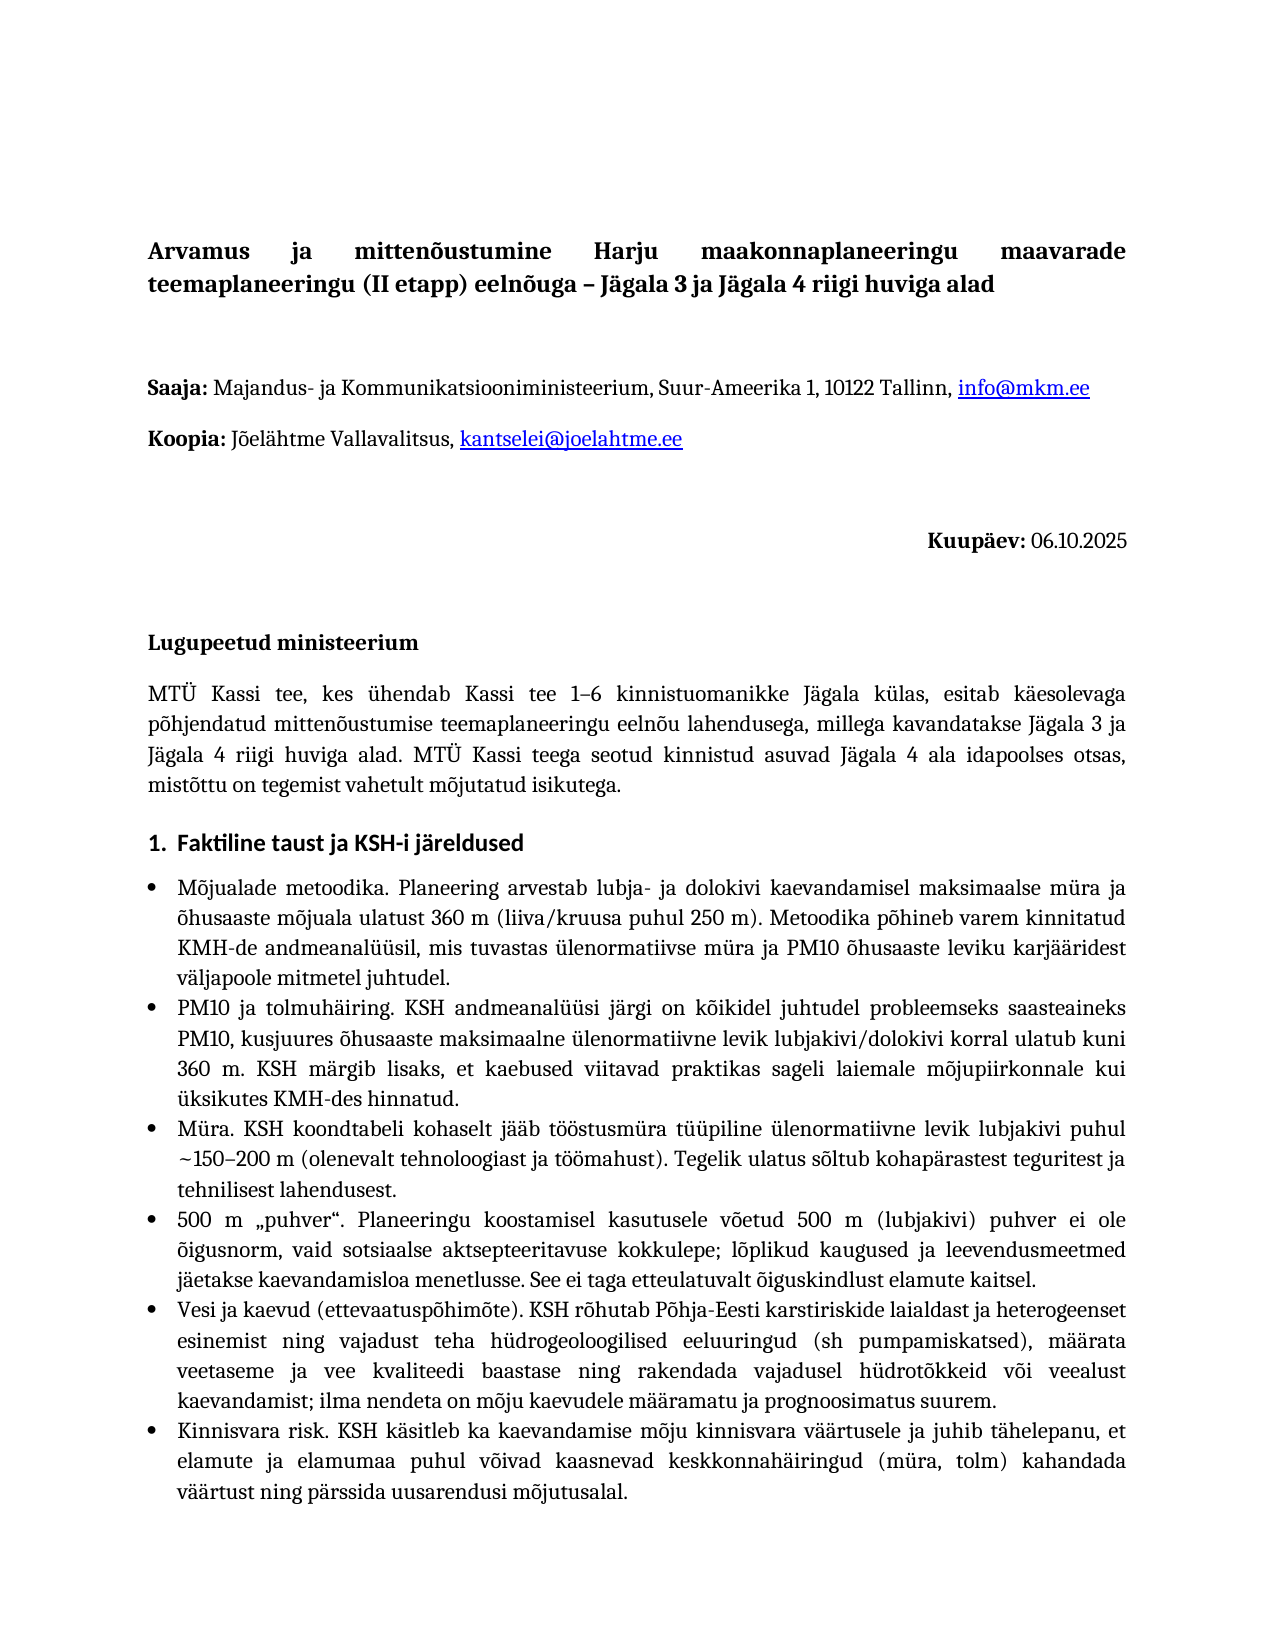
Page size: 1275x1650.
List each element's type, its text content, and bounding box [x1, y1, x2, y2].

text Lugupeetud ministeerium [148, 630, 1127, 656]
text Saaja: Majandus- ja Kommunikatsiooniministeerium, Suur-Ameerika 1, 10122 Tallinn, info@mkm.ee [148, 375, 1127, 401]
subtitle Faktiline taust ja KSH-i järeldused [148, 827, 1127, 857]
text Arvamus ja mittenõustumine Harju maakonnaplaneeringu maavarade teemaplaneeringu (II etapp) eelnõuga – Jägala 3 ja Jägala 4 riigi huviga alad [148, 237, 1127, 299]
text Kuupäev: 06.10.2025 [148, 528, 1127, 554]
text MTÜ Kassi tee, kes ühendab Kassi tee 1–6 kinnistuomanikke Jägala külas, esitab käesolevaga põhjendatud mittenõustumise teemaplaneeringu eelnõu lahendusega, millega kavandatakse Jägala 3 ja Jägala 4 riigi huviga alad. MTÜ Kassi teega seotud kinnistud asuvad Jägala 4 ala idapoolses otsas, mistõttu on tegemist vahetult mõjutatud isikutega. [148, 681, 1127, 798]
list Mõjualade metoodika. Planeering arvestab lubja- ja dolokivi kaevandamisel maksimaalse müra ja õhusaaste mõjuala ulatust 360 m (liiva/kruusa puhul 250 m). Metoodika põhineb varem kinnitatud KMH-de andmeanalüüsil, mis tuvastas ülenormatiivse müra ja PM10 õhusaaste leviku karjääridest väljapoole mitmetel juhtudel. [148, 874, 1127, 991]
text Koopia: Jõelähtme Vallavalitsus, kantselei@joelahtme.ee [148, 426, 1127, 452]
list PM10 ja tolmuhäiring. KSH andmeanalüüsi järgi on kõikidel juhtudel probleemseks saasteaineks PM10, kusjuures õhusaaste maksimaalne ülenormatiivne levik lubjakivi/dolokivi korral ulatub kuni 360 m. KSH märgib lisaks, et kaebused viitavad praktikas sageli laiemale mõjupiirkonnale kui üksikutes KMH-des hinnatud. [148, 995, 1127, 1112]
list Vesi ja kaevud (ettevaatuspõhimõte). KSH rõhutab Põhja-Eesti karstiriskide laialdast ja heterogeenset esinemist ning vajadust teha hüdrogeoloogilised eeluuringud (sh pumpamiskatsed), määrata veetaseme ja vee kvaliteedi baastase ning rakendada vajadusel hüdrotõkkeid või veealust kaevandamist; ilma nendeta on mõju kaevudele määramatu ja prognoosimatus suurem. [148, 1297, 1127, 1414]
list 500 m „puhver“. Planeeringu koostamisel kasutusele võetud 500 m (lubjakivi) puhver ei ole õigusnorm, vaid sotsiaalse aktsepteeritavuse kokkulepe; lõplikud kaugused ja leevendusmeetmed jäetakse kaevandamisloa menetlusse. See ei taga etteulatuvalt õiguskindlust elamute kaitsel. [148, 1207, 1127, 1293]
list Müra. KSH koondtabeli kohaselt jääb tööstusmüra tüüpiline ülenormatiivne levik lubjakivi puhul ~150–200 m (olenevalt tehnoloogiast ja töömahust). Tegelik ulatus sõltub kohapärastest teguritest ja tehnilisest lahendusest. [148, 1116, 1127, 1203]
list Kinnisvara risk. KSH käsitleb ka kaevandamise mõju kinnisvara väärtusele ja juhib tähelepanu, et elamute ja elamumaa puhul võivad kaasnevad keskkonnahäiringud (müra, tolm) kahandada väärtust ning pärssida uusarendusi mõjutusalal. [148, 1418, 1127, 1505]
